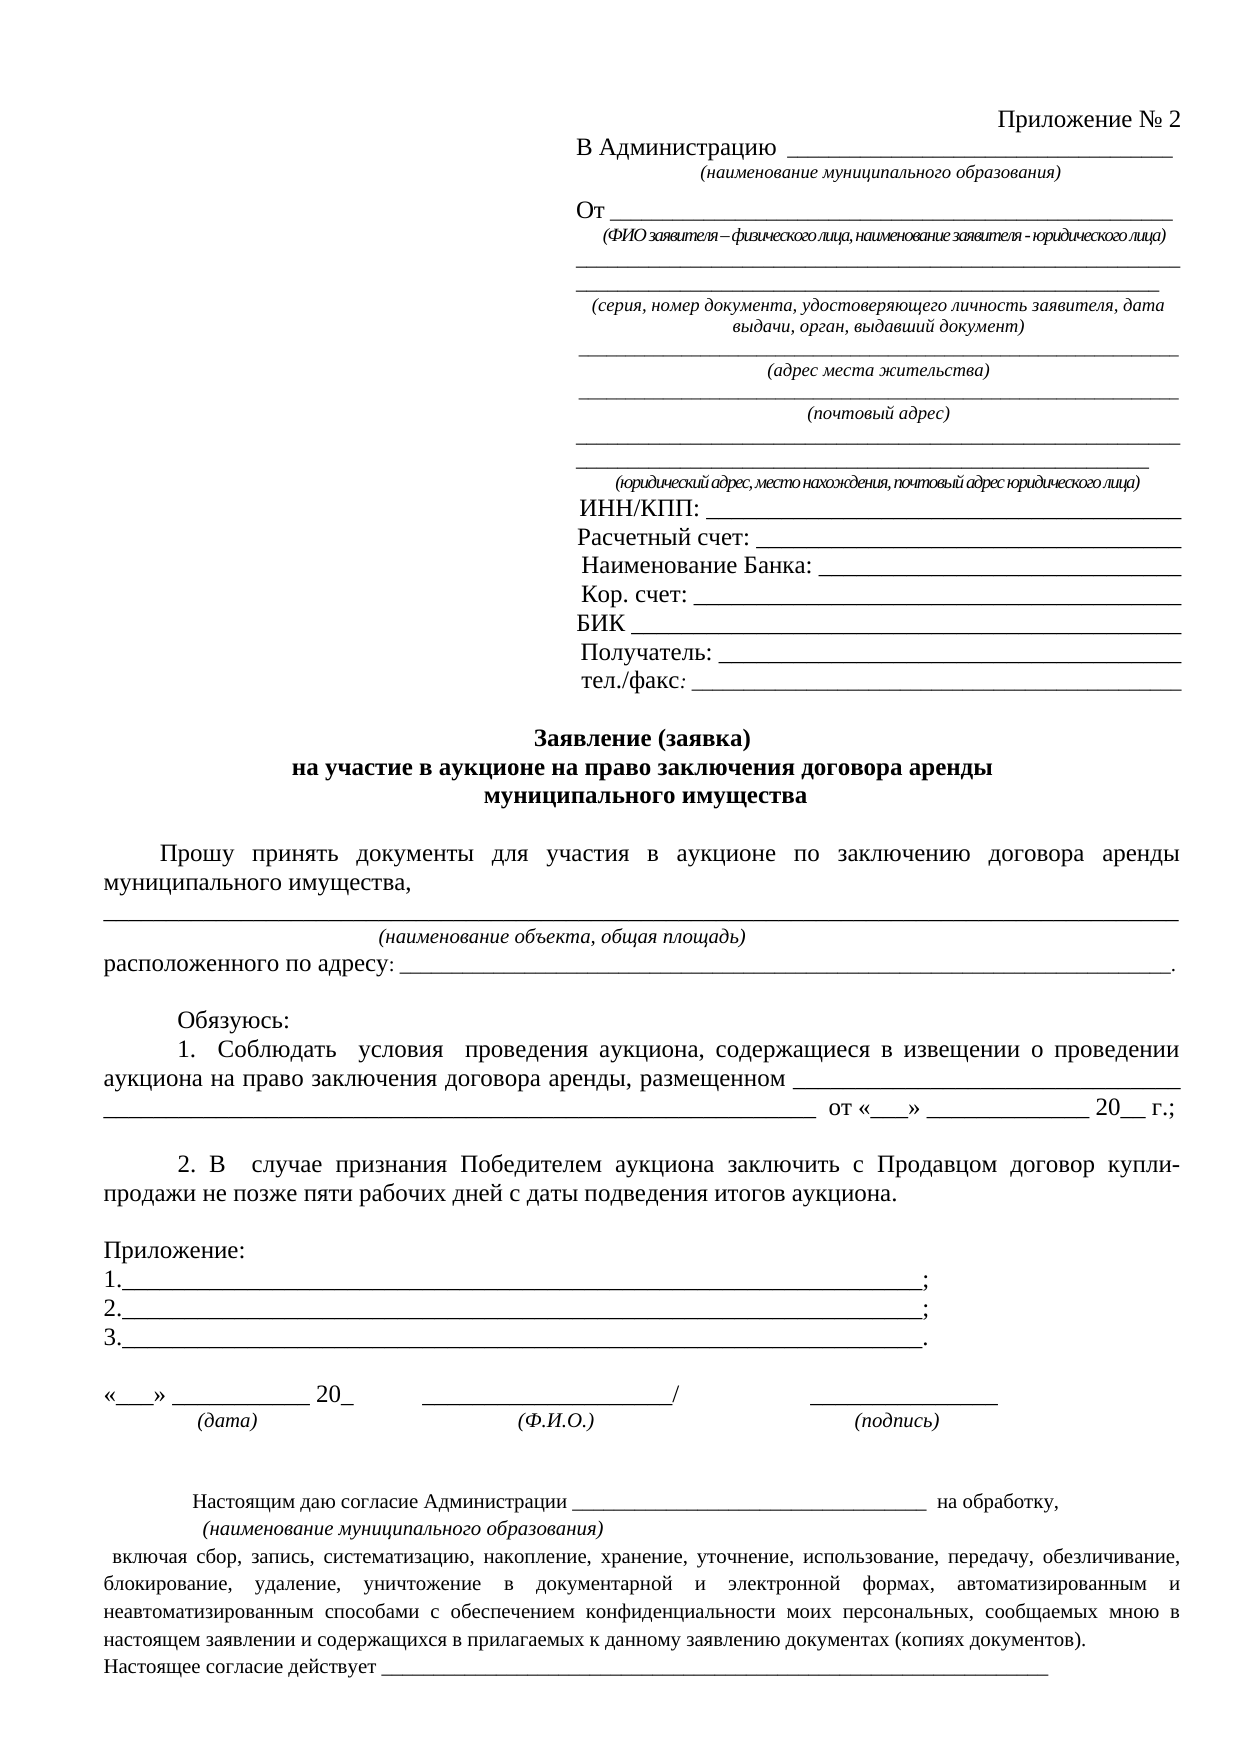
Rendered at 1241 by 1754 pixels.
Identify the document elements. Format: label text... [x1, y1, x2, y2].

text От ______________________________________________________ [576, 195, 1181, 224]
text Настоящее согласие действует ________________________________________________________________ [103, 1654, 1181, 1678]
text __________________________________________________________ [576, 246, 1181, 270]
text «___» ___________ 20_ ____________________/ _______________ [103, 1379, 1181, 1408]
text тел./факс: _______________________________________________ [103, 665, 1181, 694]
text _______________________________________________________ [576, 447, 1181, 471]
text Приложение № 2 [576, 104, 1181, 132]
text Настоящим даю согласие Администрации __________________________________ на обработку, [103, 1488, 1181, 1513]
text 3.________________________________________________________________. [103, 1322, 1181, 1351]
text (ФИО заявителя – физического лица, наименование заявителя - юридического лица) [576, 224, 1181, 246]
text расположенного по адресу: __________________________________________________________________________. [103, 948, 1181, 977]
text на участие в аукционе на право заключения договора аренды [103, 752, 1181, 780]
text (адрес места жительства) ________________________________________________________________ [576, 358, 1181, 402]
text БИК ____________________________________________ [103, 608, 1181, 637]
text (почтовый адрес) [576, 402, 1181, 423]
text ______________________________________________________________________________________ [103, 895, 1211, 924]
text (наименование объекта, общая площадь) [103, 924, 1211, 948]
text 2. В случае признания Победителем аукциона заключить с Продавцом договор купли-продажи не позже пяти рабочих дней с даты подведения итогов аукциона. [103, 1149, 1181, 1207]
text __________________________________________________________ [576, 423, 1181, 447]
text 2.________________________________________________________________; [103, 1293, 1181, 1322]
text включая сбор, запись, систематизацию, накопление, хранение, уточнение, использование, передачу, обезличивание, блокирование, удаление, уничтожение в документарной и электронной формах, автоматизированным и неавтоматизированным способами с обеспечением конфиденциальности моих персональных, сообщаемых мною в настоящем заявлении и содержащихся в прилагаемых к данному заявлению документах (копиях документов). [103, 1544, 1181, 1651]
text ИНН/КПП: ______________________________________ [103, 493, 1181, 522]
text В Администрацию _____________________________________ [576, 132, 1181, 161]
text муниципального имущества [103, 780, 1181, 809]
text ________________________________________________________________ [576, 337, 1181, 358]
text (дата) (Ф.И.О.) (подпись) [103, 1408, 1181, 1432]
text Обязуюсь: [103, 1006, 1181, 1034]
text (юридический адрес, место нахождения, почтовый адрес юридического лица) [576, 471, 1181, 493]
text ________________________________________________________ [576, 270, 1181, 294]
text Заявление (заявка) [103, 723, 1181, 752]
text 1.________________________________________________________________; [103, 1264, 1181, 1293]
text Получатель: _____________________________________ [103, 637, 1181, 665]
text Прошу принять документы для участия в аукционе по заключению договора аренды муниципального имущества, [103, 838, 1181, 895]
text (серия, номер документа, удостоверяющего личность заявителя, дата выдачи, орган, выдавший документ) [576, 294, 1181, 337]
text Расчетный счет: __________________________________ [103, 522, 1181, 550]
text Приложение: [103, 1236, 1181, 1264]
text 1. Соблюдать условия проведения аукциона, содержащиеся в извещении о проведении аукциона на право заключения договора аренды, размещенном _______________________________ _________________________________________________________ от «___» _____________ 20__ г.; [103, 1034, 1181, 1121]
text (наименование муниципального образования) [103, 1516, 1181, 1540]
text (наименование муниципального образования) [576, 161, 1181, 183]
text Наименование Банка: _____________________________ [103, 550, 1181, 579]
text Кор. счет: _______________________________________ [103, 579, 1181, 608]
